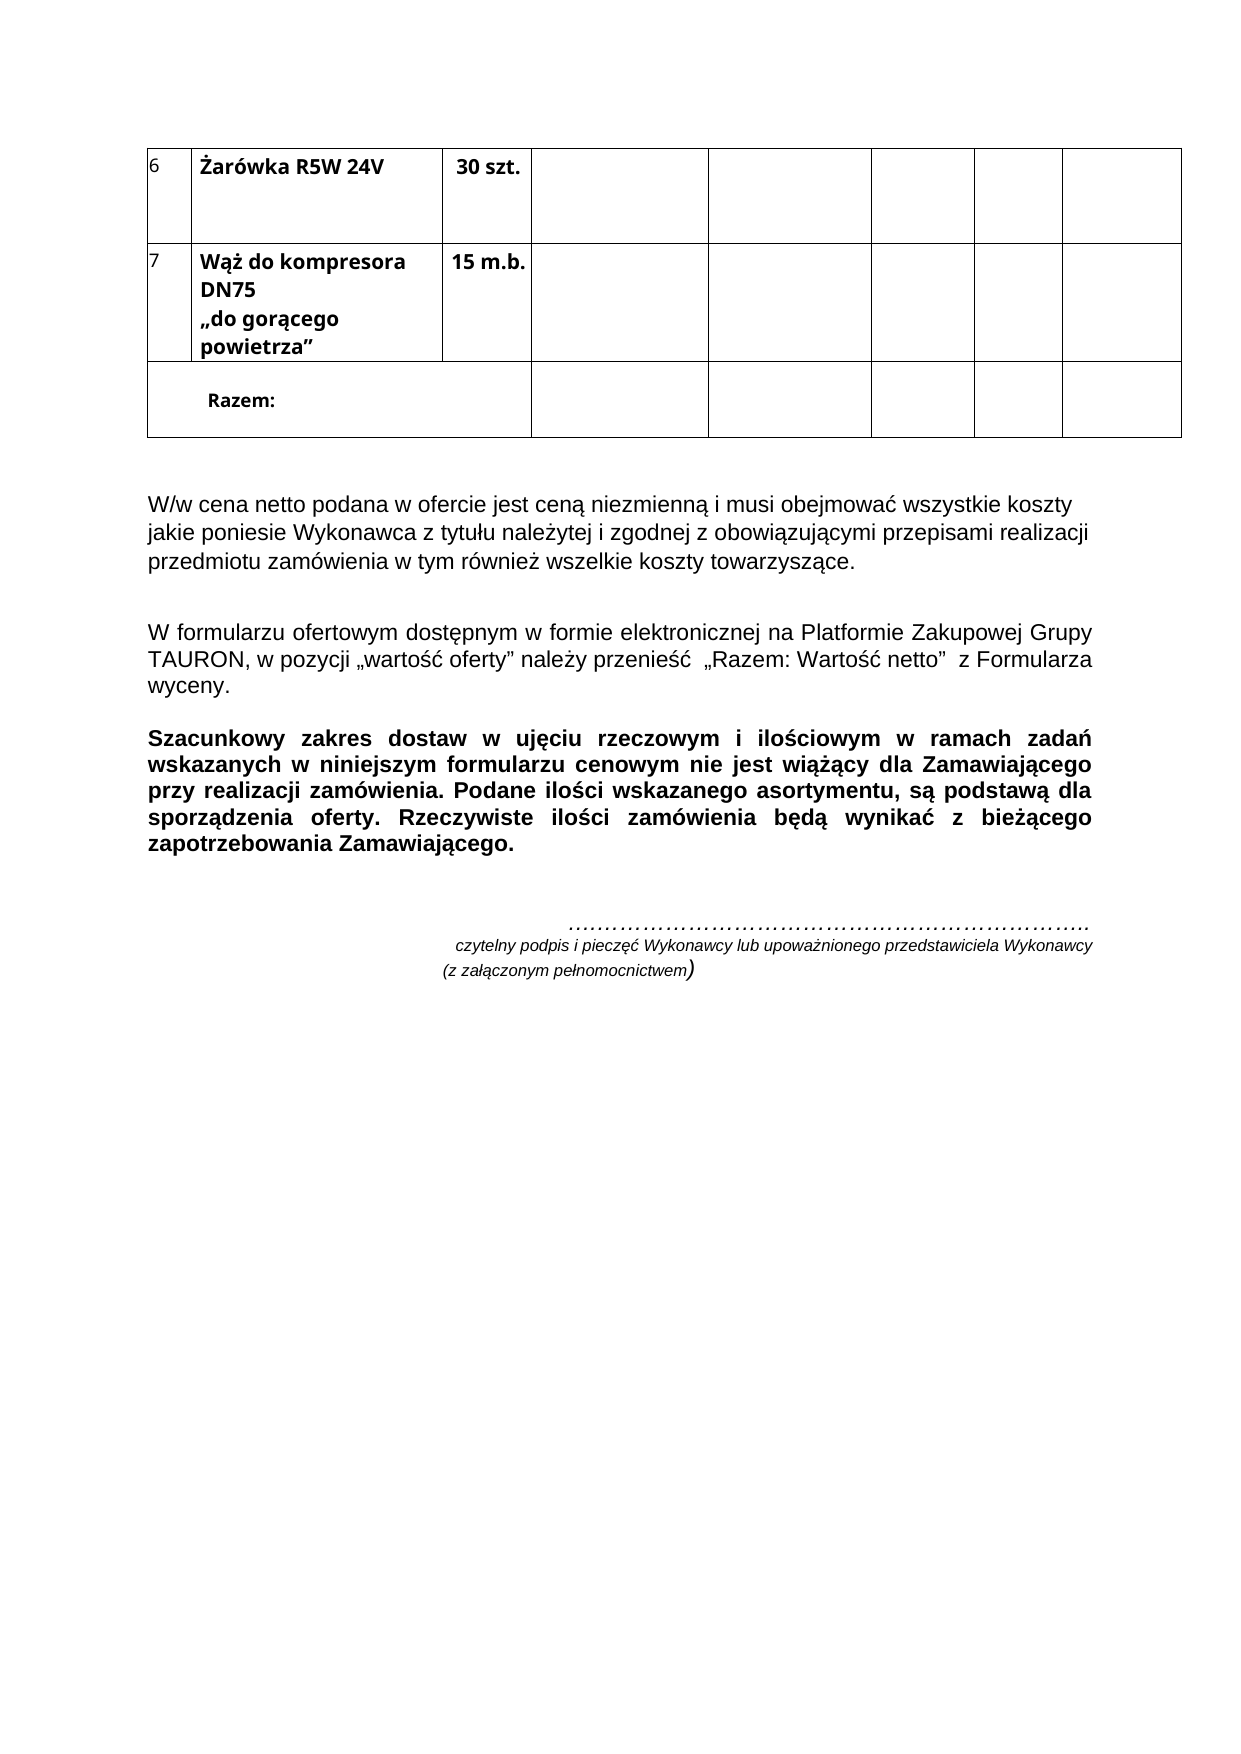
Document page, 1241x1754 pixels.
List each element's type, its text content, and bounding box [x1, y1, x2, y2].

table_cell 7 [148, 244, 191, 361]
text ….……………………………………………………….. [148, 909, 1093, 935]
table_cell 15 m.b. [443, 244, 531, 361]
table_cell [709, 244, 871, 361]
text W formularzu ofertowym dostępnym w formie elektronicznej na Platformie Zakupowej Grupy TAURON, w pozycji „wartość oferty” należy przenieść „Razem: Wartość netto” z Formularza wyceny. [148, 619, 1093, 698]
table_cell Wąż do kompresora DN75 „do gorącego powietrza” [192, 244, 442, 361]
table_cell [872, 244, 974, 361]
table_cell [532, 149, 708, 242]
table_cell [1063, 244, 1181, 361]
text (z załączonym pełnomocnictwem) [443, 954, 1093, 981]
table_cell [872, 362, 974, 437]
table_cell 30 szt. [443, 149, 531, 242]
table_cell [1063, 149, 1181, 242]
table_cell Żarówka R5W 24V [192, 149, 442, 242]
table_cell [1063, 362, 1181, 437]
table_cell Razem: [148, 362, 531, 437]
table_cell [975, 244, 1062, 361]
table_cell [709, 362, 871, 437]
table_cell [872, 149, 974, 242]
text Szacunkowy zakres dostaw w ujęciu rzeczowym i ilościowym w ramach zadań wskazanych w niniejszym formularzu cenowym nie jest wiążący dla Zamawiającego przy realizacji zamówienia. Podane ilości wskazanego asortymentu, są podstawą dla sporządzenia oferty. Rzeczywiste ilości zamówienia będą wynikać z bieżącego zapotrzebowania Zamawiającego. [148, 724, 1093, 856]
table_cell [532, 244, 708, 361]
text czytelny podpis i pieczęć Wykonawcy lub upoważnionego przedstawiciela Wykonawcy [148, 935, 1093, 954]
table_cell 6 [148, 149, 191, 242]
text W/w cena netto podana w ofercie jest ceną niezmienną i musi obejmować wszystkie koszty jakie poniesie Wykonawca z tytułu należytej i zgodnej z obowiązującymi przepisami realizacji przedmiotu zamówienia w tym również wszelkie koszty towarzyszące. [148, 491, 1093, 574]
table_cell [975, 362, 1062, 437]
table_cell [975, 149, 1062, 242]
table_cell [532, 362, 708, 437]
table_cell [709, 149, 871, 242]
